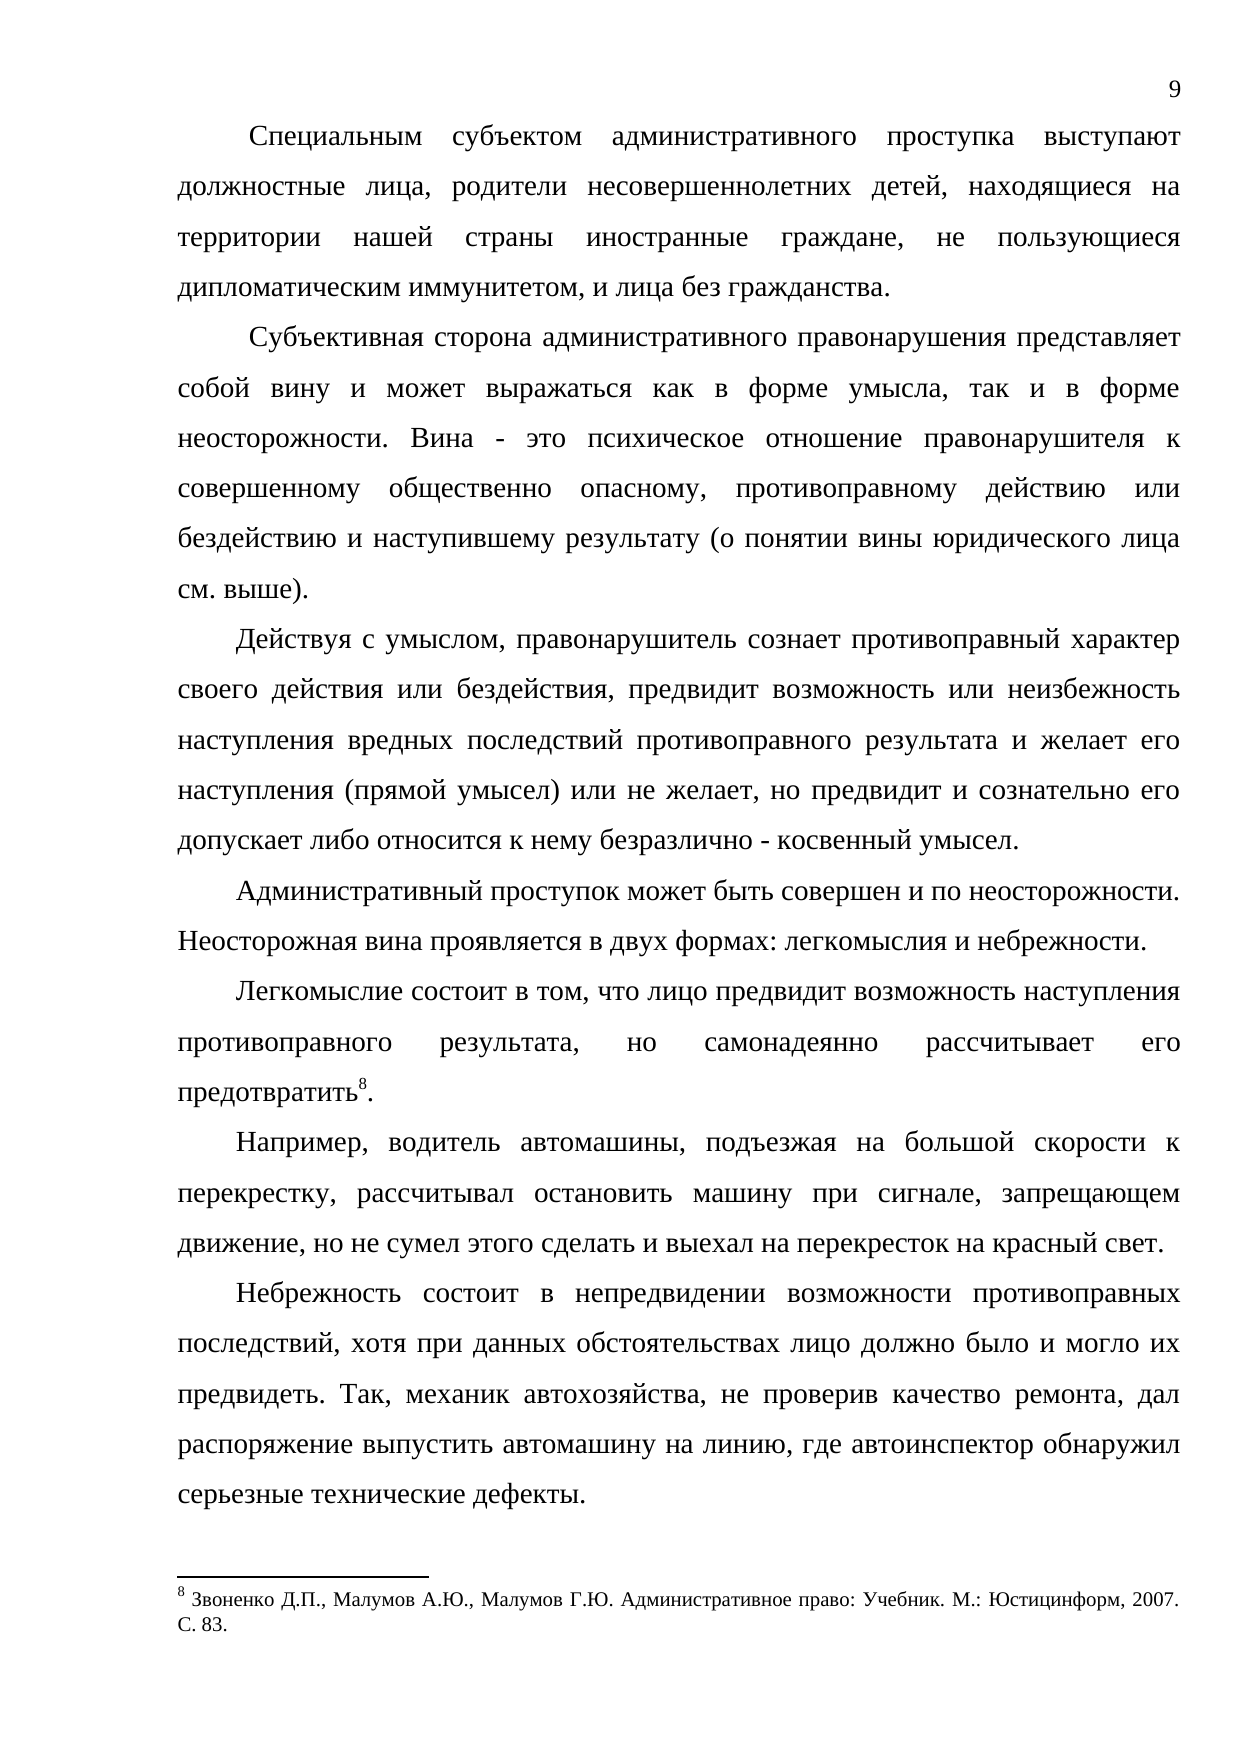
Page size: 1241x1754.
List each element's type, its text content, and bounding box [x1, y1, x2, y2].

text Действуя с умыслом, правонарушитель сознает противоправный характер своего действия или бездействия, предвидит возможность или неизбежность наступления вредных последствий противоправного результата и желает его наступления (прямой умысел) или не желает, но предвидит и сознательно его допускает либо относится к нему безразлично - косвенный умысел. [177, 621, 1181, 856]
text Легкомыслие состоит в том, что лицо предвидит возможность наступления противоправного результата, но самонадеянно рассчитывает его предотвратить. [177, 973, 1181, 1108]
text Например, водитель автомашины, подъезжая на большой скорости к перекрестку, рассчитывал остановить машину при сигнале, запрещающем движение, но не сумел этого сделать и выехал на перекресток на красный свет. [177, 1124, 1181, 1258]
text Небрежность состоит в непредвидении возможности противоправных последствий, хотя при данных обстоятельствах лицо должно было и могло их предвидеть. Так, механик автохозяйства, не проверив качество ремонта, дал распоряжение выпустить автомашину на линию, где автоинспектор обнаружил серьезные технические дефекты. [177, 1275, 1181, 1510]
text Специальным субъектом административного проступка выступают должностные лица, родители несовершеннолетних детей, находящиеся на территории нашей страны иностранные граждане, не пользующиеся дипломатическим иммунитетом, и лица без гражданства. [177, 118, 1181, 303]
text Субъективная сторона административного правонарушения представляет собой вину и может выражаться как в форме умысла, так и в форме неосторожности. Вина - это психическое отношение правонарушителя к совершенному общественно опасному, противоправному действию или бездействию и наступившему результату (о понятии вины юридического лица см. выше). [177, 319, 1181, 604]
text Административный проступок может быть совершен и по неосторожности. Неосторожная вина проявляется в двух формах: легкомыслия и небрежности. [177, 873, 1181, 957]
